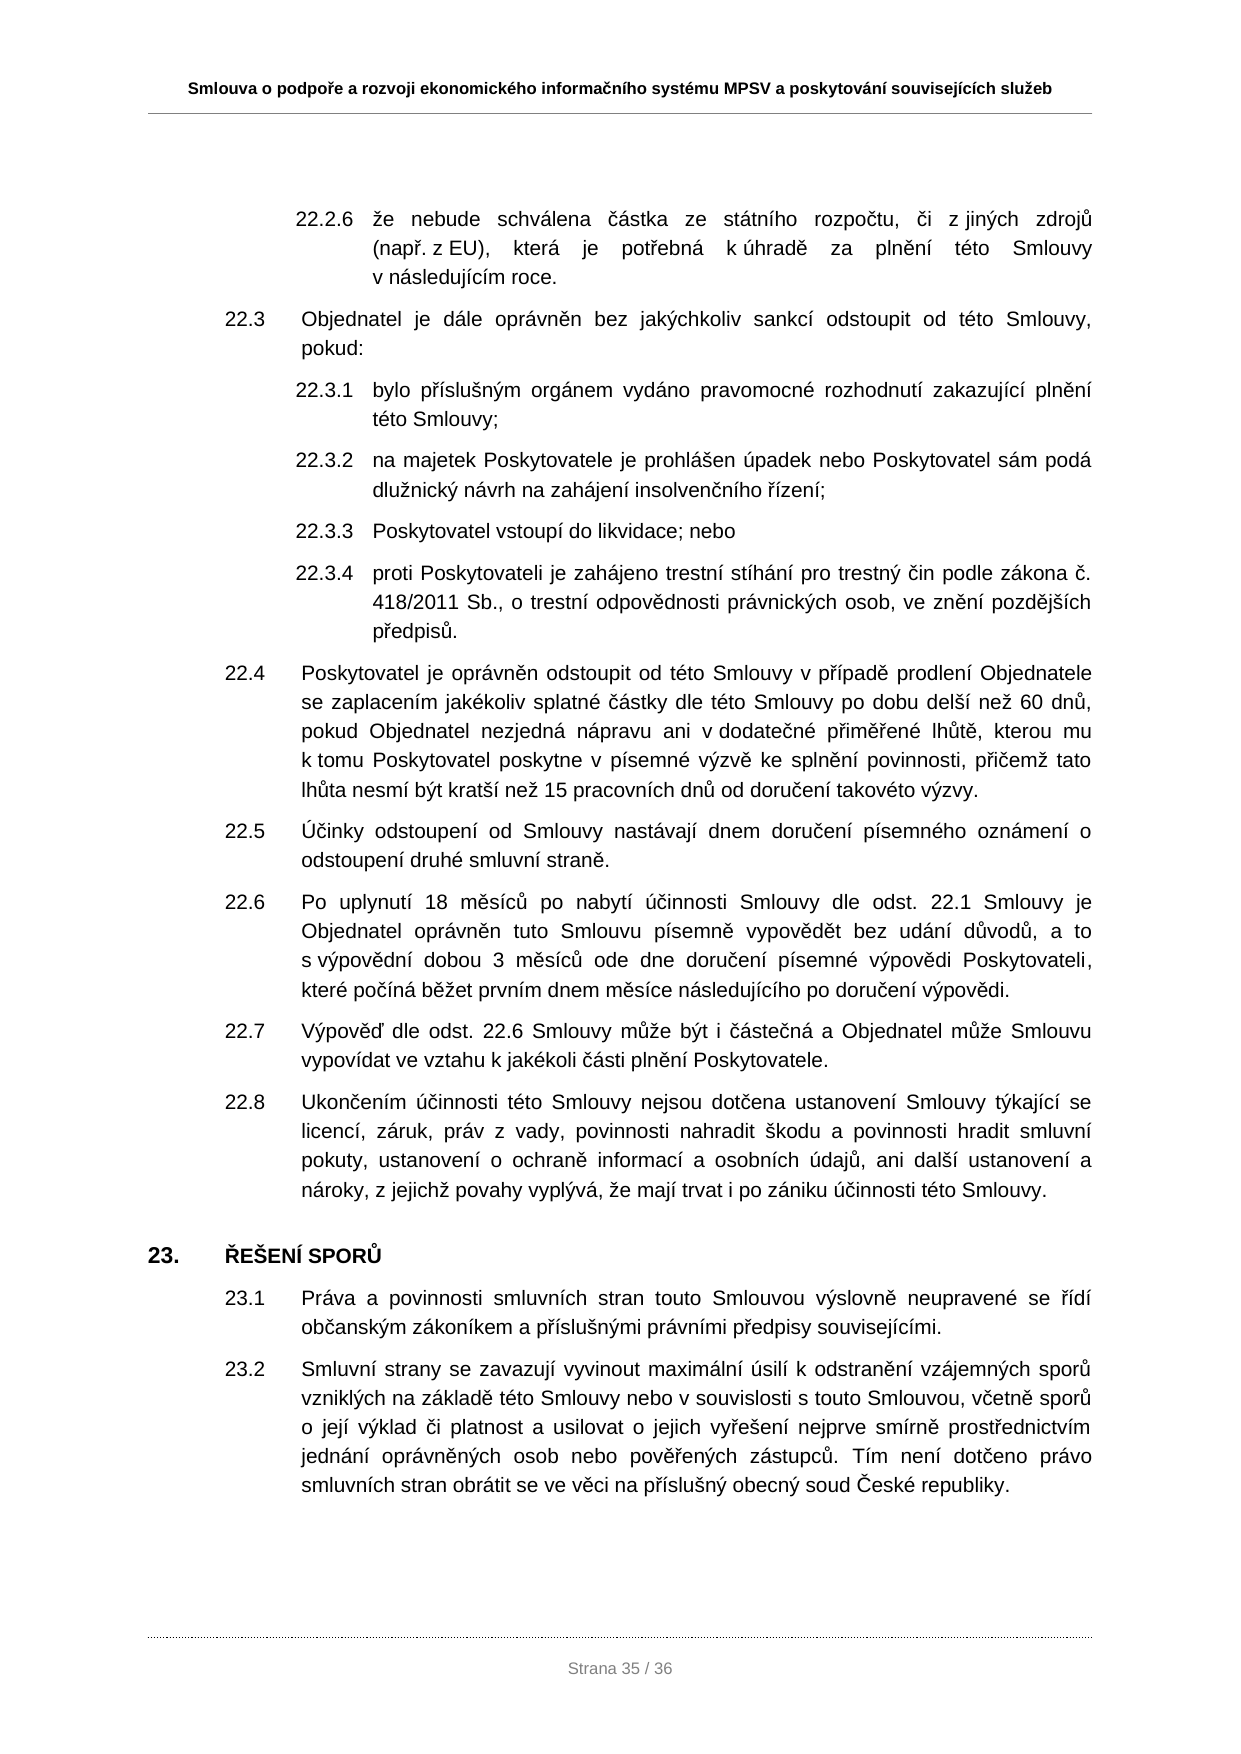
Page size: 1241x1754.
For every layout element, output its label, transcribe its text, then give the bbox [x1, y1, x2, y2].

list Objednatel je dále oprávněn bez jakýchkoliv sankcí odstoupit od této Smlouvy, pokud: [224, 303, 1092, 361]
list Výpověď dle odst. 22.6 Smlouvy může být i částečná a Objednatel může Smlouvu vypovídat ve vztahu k jakékoli části plnění Poskytovatele. [224, 1015, 1092, 1074]
list na majetek Poskytovatele je prohlášen úpadek nebo Poskytovatel sám podá dlužnický návrh na zahájení insolvenčního řízení; [295, 444, 1092, 503]
list Po uplynutí 18 měsíců po nabytí účinnosti Smlouvy dle odst. 22.1 Smlouvy je Objednatel oprávněn tuto Smlouvu písemně vypovědět bez udání důvodů, a to s výpovědní dobou 3 měsíců ode dne doručení písemné výpovědi Poskytovateli, které počíná běžet prvním dnem měsíce následujícího po doručení výpovědi. [224, 886, 1092, 1003]
list ŘEŠENÍ SPORŮ [148, 1240, 1092, 1269]
list Poskytovatel vstoupí do likvidace; nebo [295, 515, 1092, 544]
list Účinky odstoupení od Smlouvy nastávají dnem doručení písemného oznámení o odstoupení druhé smluvní straně. [224, 815, 1092, 874]
list Práva a povinnosti smluvních stran touto Smlouvou výslovně neupravené se řídí občanským zákoníkem a příslušnými právními předpisy souvisejícími. [224, 1282, 1092, 1340]
list bylo příslušným orgánem vydáno pravomocné rozhodnutí zakazující plnění této Smlouvy; [295, 374, 1092, 432]
list Ukončením účinnosti této Smlouvy nejsou dotčena ustanovení Smlouvy týkající se licencí, záruk, práv z vady, povinnosti nahradit škodu a povinnosti hradit smluvní pokuty, ustanovení o ochraně informací a osobních údajů, ani další ustanovení a nároky, z jejichž povahy vyplývá, že mají trvat i po zániku účinnosti této Smlouvy. [224, 1086, 1092, 1203]
list že nebude schválena částka ze státního rozpočtu, či z jiných zdrojů (např. z EU), která je potřebná k úhradě za plnění této Smlouvy v následujícím roce. [295, 203, 1092, 290]
list Smluvní strany se zavazují vyvinout maximální úsilí k odstranění vzájemných sporů vzniklých na základě této Smlouvy nebo v souvislosti s touto Smlouvou, včetně sporů o její výklad či platnost a usilovat o jejich vyřešení nejprve smírně prostřednictvím jednání oprávněných osob nebo pověřených zástupců. Tím není dotčeno právo smluvních stran obrátit se ve věci na příslušný obecný soud České republiky. [224, 1353, 1092, 1499]
list proti Poskytovateli je zahájeno trestní stíhání pro trestný čin podle zákona č. 418/2011 Sb., o trestní odpovědnosti právnických osob, ve znění pozdějších předpisů. [295, 557, 1092, 644]
list Poskytovatel je oprávněn odstoupit od této Smlouvy v případě prodlení Objednatele se zaplacením jakékoliv splatné částky dle této Smlouvy po dobu delší než 60 dnů, pokud Objednatel nezjedná nápravu ani v dodatečné přiměřené lhůtě, kterou mu k tomu Poskytovatel poskytne v písemné výzvě ke splnění povinnosti, přičemž tato lhůta nesmí být kratší než 15 pracovních dnů od doručení takovéto výzvy. [224, 657, 1092, 803]
